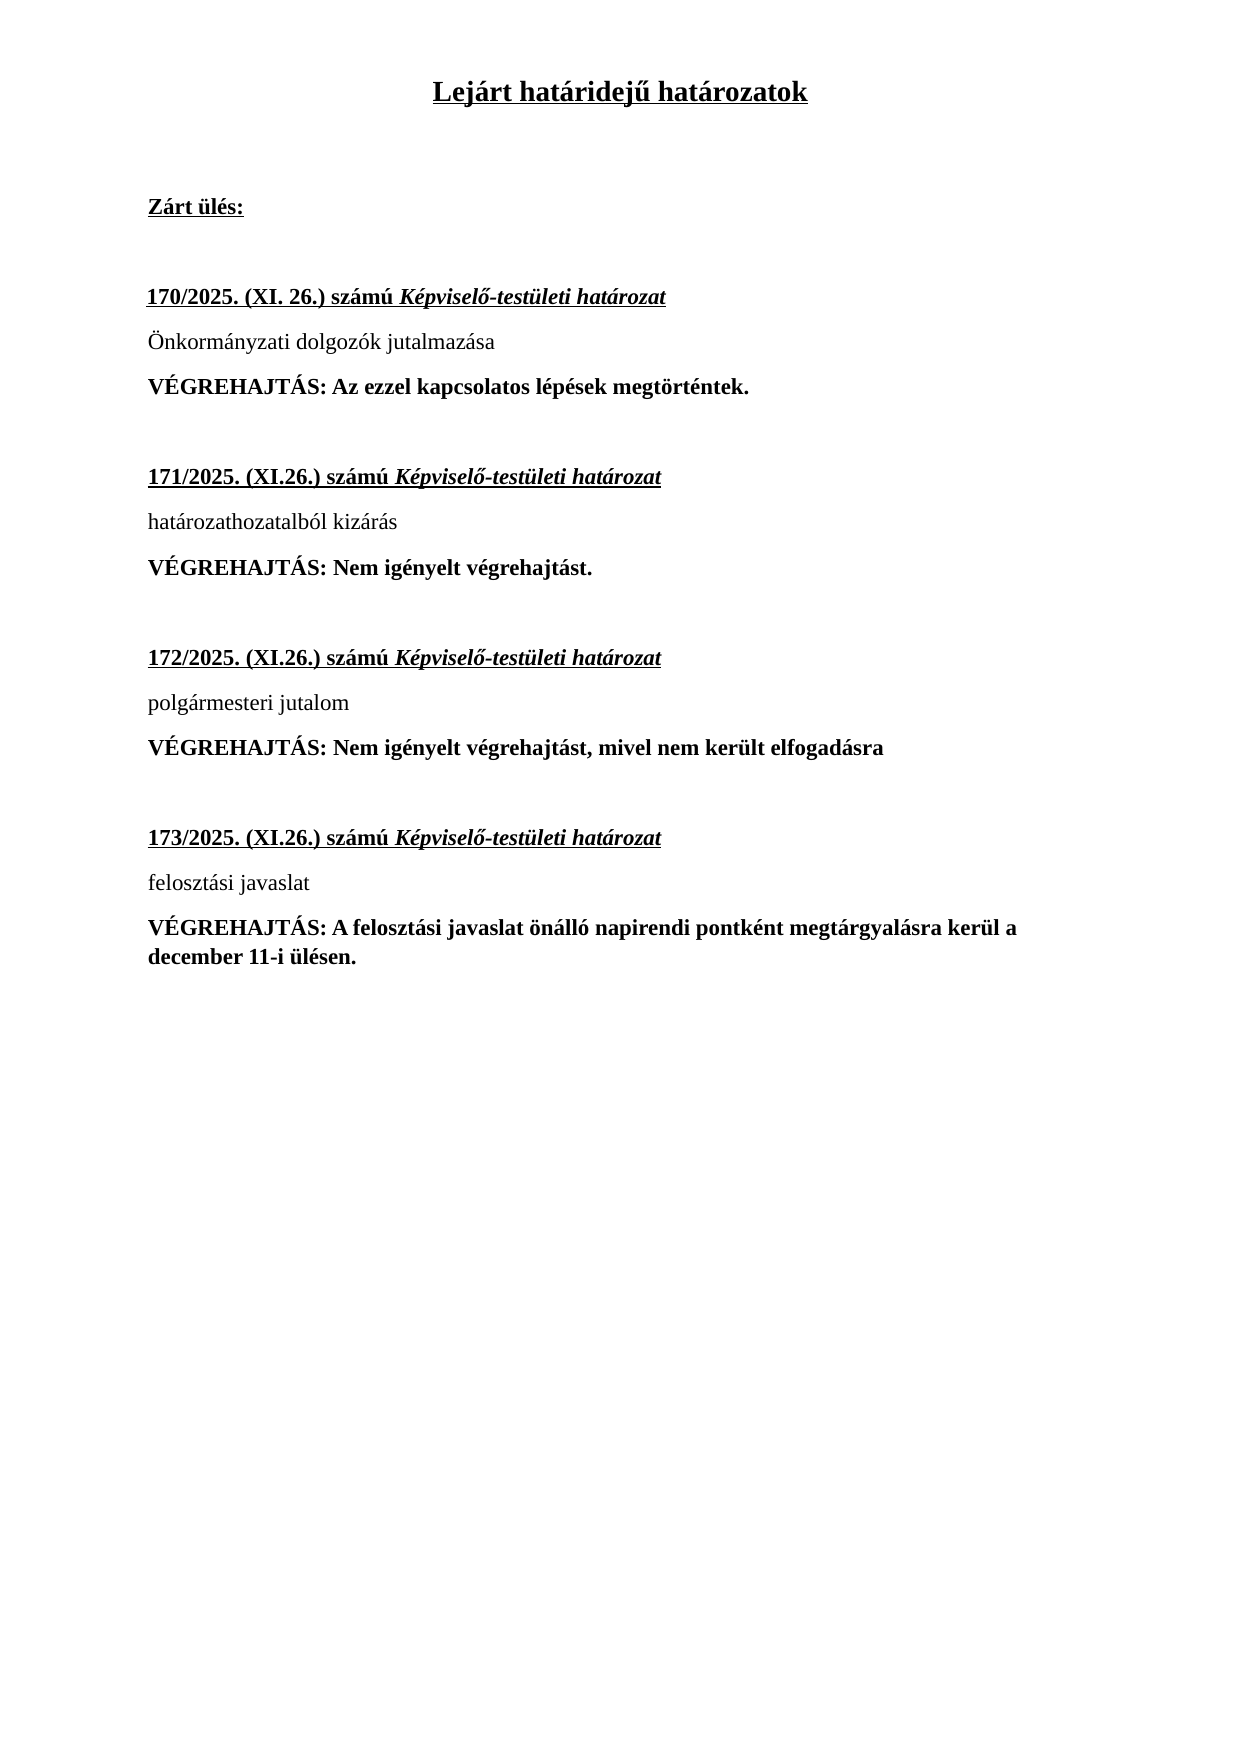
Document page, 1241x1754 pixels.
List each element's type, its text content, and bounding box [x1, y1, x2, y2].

text Önkormányzati dolgozók jutalmazása [148, 328, 1093, 354]
text 173/2025. (XI.26.) számú Képviselő-testületi határozat [148, 824, 1093, 851]
text VÉGREHAJTÁS: Nem igényelt végrehajtást. [148, 553, 1093, 580]
text felosztási javaslat [148, 869, 1093, 896]
text VÉGREHAJTÁS: Az ezzel kapcsolatos lépések megtörténtek. [148, 373, 1093, 399]
text 170/2025. (XI. 26.) számú Képviselő-testületi határozat [146, 283, 1093, 309]
text 171/2025. (XI.26.) számú Képviselő-testületi határozat [148, 463, 1093, 490]
text határozathozatalból kizárás [148, 508, 1093, 535]
text VÉGREHAJTÁS: Nem igényelt végrehajtást, mivel nem került elfogadásra [148, 734, 1093, 760]
text polgármesteri jutalom [148, 689, 1093, 715]
text Zárt ülés: [148, 193, 1093, 219]
text VÉGREHAJTÁS: A felosztási javaslat önálló napirendi pontként megtárgyalásra kerül a december 11-i ülésen. [148, 914, 1093, 969]
text 172/2025. (XI.26.) számú Képviselő-testületi határozat [148, 644, 1093, 670]
